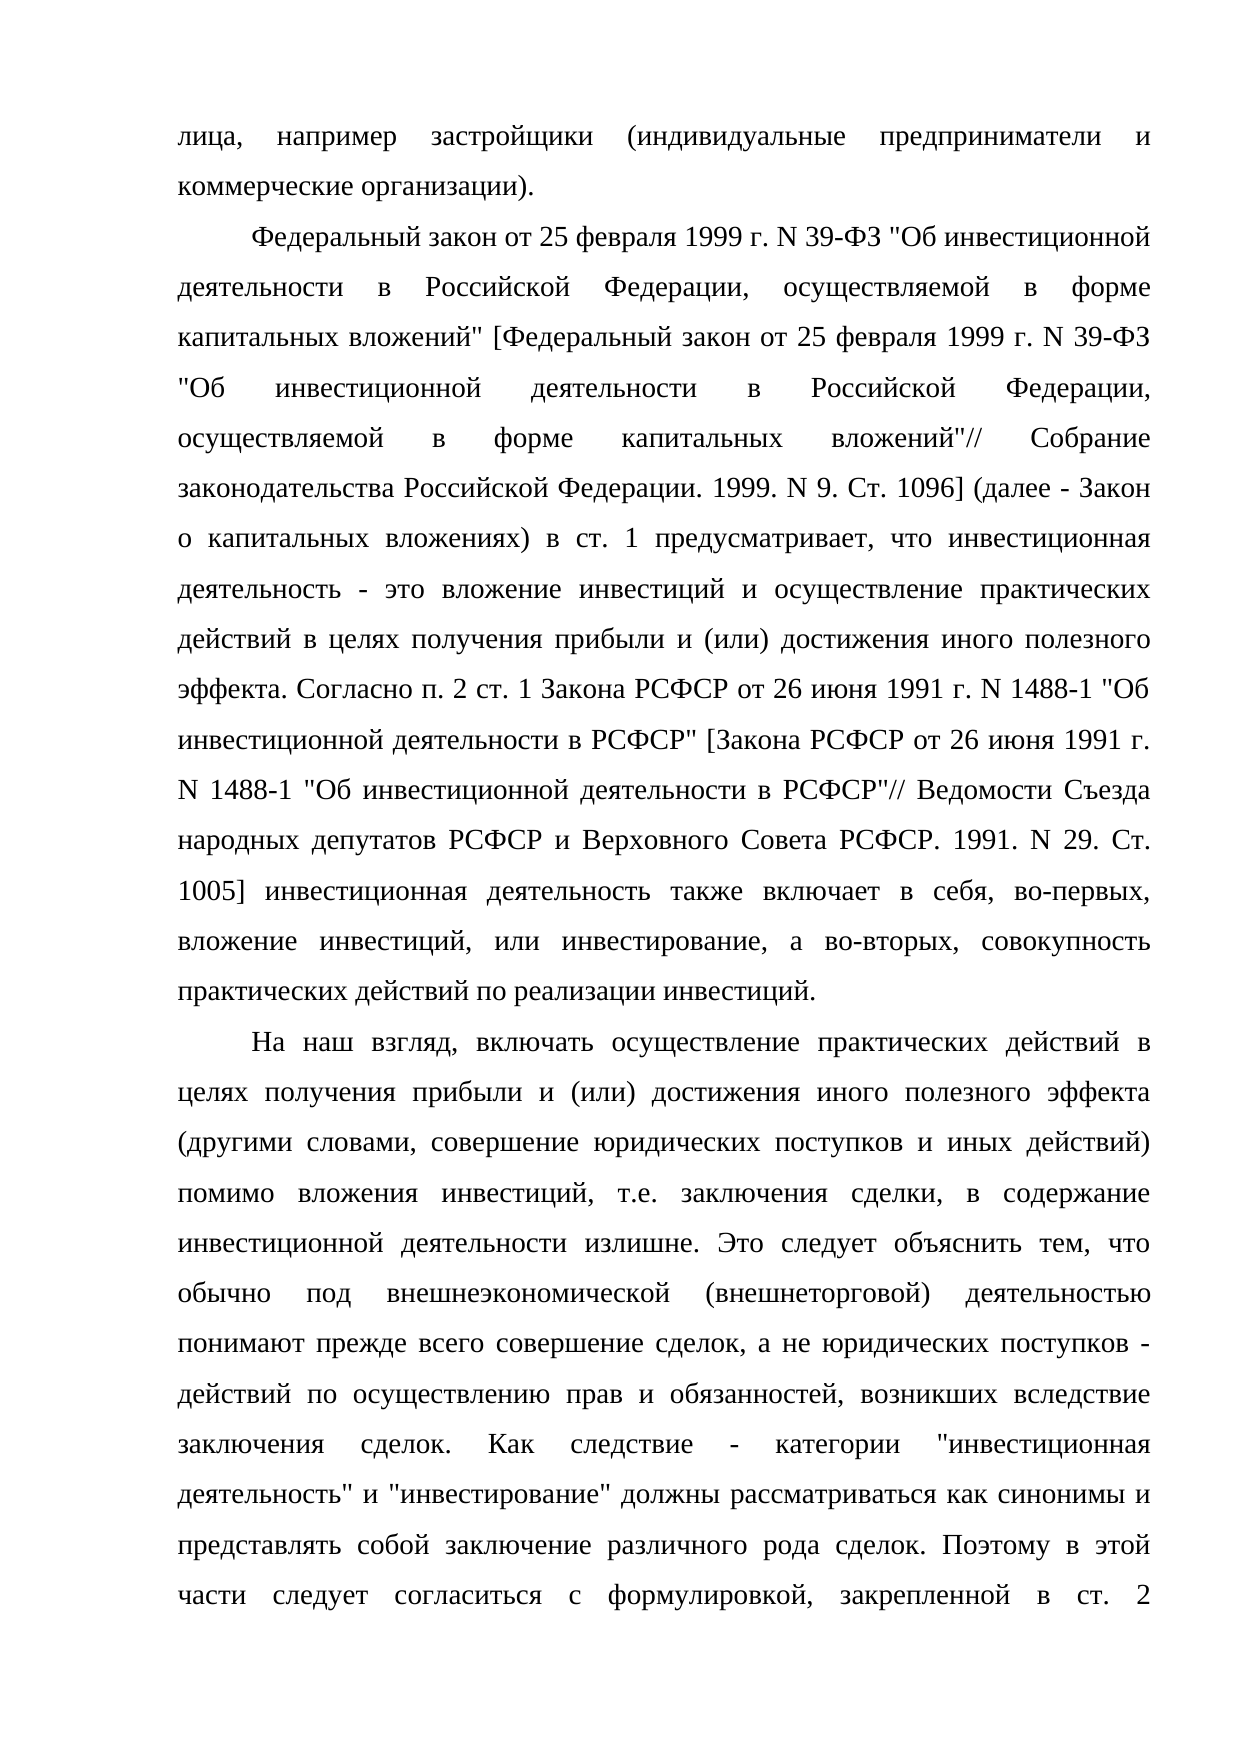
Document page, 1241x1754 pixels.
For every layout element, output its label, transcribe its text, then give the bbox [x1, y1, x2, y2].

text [177, 118, 1152, 202]
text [177, 1024, 1152, 1611]
text Федеральный закон от 25 февраля . N 39-ФЗ "Об инвестиционной деятельности в Российской Федерации, осуществляемой в форме капитальных вложений" [Федеральный закон от 25 февраля . N 39-ФЗ "Об инвестиционной деятельности в Российской Федерации, осуществляемой в форме капитальных вложений"// Собрание законодательства Российской Федерации. 1999. N 9. Ст. 1096] (далее - Закон о капитальных вложениях) в ст. 1 предусматривает, что инвестиционная деятельность - это вложение инвестиций и осуществление практических действий в целях получения прибыли и (или) достижения иного полезного эффекта. Согласно п. 2 ст. 1 Закона РСФСР от 26 июня . N 1488-1 "Об инвестиционной деятельности в РСФСР" [Закона РСФСР от 26 июня . N 1488-1 "Об инвестиционной деятельности в РСФСР"// Ведомости Съезда народных депутатов РСФСР и Верховного Совета РСФСР. 1991. N 29. Ст. 1005] инвестиционная деятельность также включает в себя, во-первых, вложение инвестиций, или инвестирование, а во-вторых, совокупность практических действий по реализации инвестиций. [177, 219, 1152, 1007]
